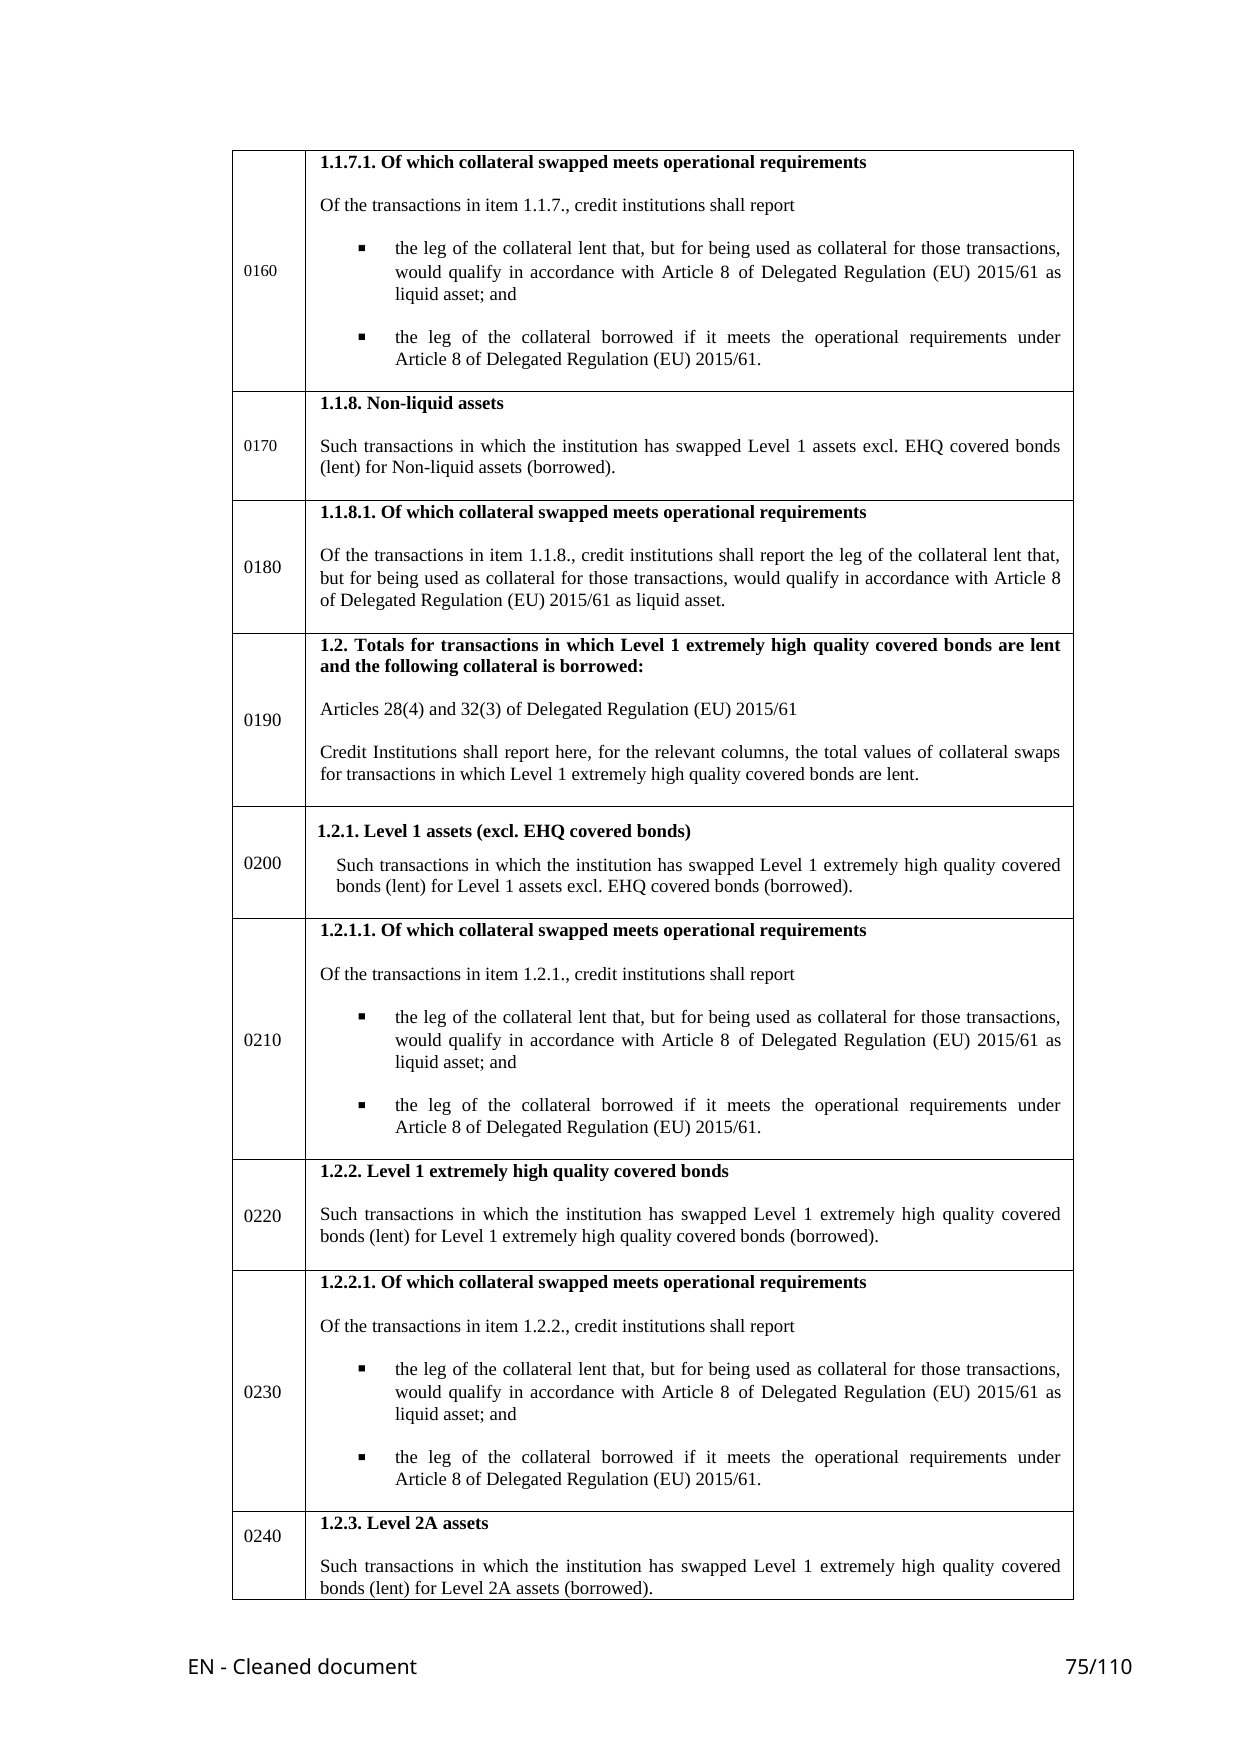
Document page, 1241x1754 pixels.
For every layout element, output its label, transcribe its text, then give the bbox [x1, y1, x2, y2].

table_cell 1.1.7.1. Of which collateral swapped meets operational requirements Of the transactions in item 1.1.7., credit institutions shall report the leg of the collateral lent that, but for being used as collateral for those transactions, would qualify in accordance with Article 8 of Delegated Regulation (EU) 2015/61 as liquid asset; and the leg of the collateral borrowed if it meets the operational requirements under Article 8 of Delegated Regulation (EU) 2015/61. [306, 151, 1073, 391]
table_cell 1.1.8.1. Of which collateral swapped meets operational requirements Of the transactions in item 1.1.8., credit institutions shall report the leg of the collateral lent that, but for being used as collateral for those transactions, would qualify in accordance with Article 8 of Delegated Regulation (EU) 2015/61 as liquid asset. [306, 501, 1073, 632]
table_cell 1.2.2. Level 1 extremely high quality covered bonds Such transactions in which the institution has swapped Level 1 extremely high quality covered bonds (lent) for Level 1 extremely high quality covered bonds (borrowed). [306, 1160, 1073, 1270]
table_cell 1.2.2.1. Of which collateral swapped meets operational requirements Of the transactions in item 1.2.2., credit institutions shall report the leg of the collateral lent that, but for being used as collateral for those transactions, would qualify in accordance with Article 8 of Delegated Regulation (EU) 2015/61 as liquid asset; and the leg of the collateral borrowed if it meets the operational requirements under Article 8 of Delegated Regulation (EU) 2015/61. [306, 1271, 1073, 1511]
table_cell 1.2. Totals for transactions in which Level 1 extremely high quality covered bonds are lent and the following collateral is borrowed: Articles 28(4) and 32(3) of Delegated Regulation (EU) 2015/61 Credit Institutions shall report here, for the relevant columns, the total values of collateral swaps for transactions in which Level 1 extremely high quality covered bonds are lent. [306, 634, 1073, 806]
table_cell 0230 [233, 1271, 305, 1511]
table_cell 0190 [233, 634, 305, 806]
table_cell 1.2.1. Level 1 assets (excl. EHQ covered bonds) Such transactions in which the institution has swapped Level 1 extremely high quality covered bonds (lent) for Level 1 assets excl. EHQ covered bonds (borrowed). [306, 807, 1073, 918]
table_cell 0210 [233, 919, 305, 1159]
table_cell 0160 [233, 151, 305, 391]
table_cell 0180 [233, 501, 305, 632]
table_cell 1.1.8. Non-liquid assets Such transactions in which the institution has swapped Level 1 assets excl. EHQ covered bonds (lent) for Non-liquid assets (borrowed). [306, 392, 1073, 499]
table_cell 0170 [233, 392, 305, 499]
table_cell 0240 [233, 1512, 305, 1598]
table_cell 0200 [233, 807, 305, 918]
table_cell 1.2.1.1. Of which collateral swapped meets operational requirements Of the transactions in item 1.2.1., credit institutions shall report the leg of the collateral lent that, but for being used as collateral for those transactions, would qualify in accordance with Article 8 of Delegated Regulation (EU) 2015/61 as liquid asset; and the leg of the collateral borrowed if it meets the operational requirements under Article 8 of Delegated Regulation (EU) 2015/61. [306, 919, 1073, 1159]
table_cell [306, 1512, 1073, 1598]
table_cell 0220 [233, 1160, 305, 1270]
